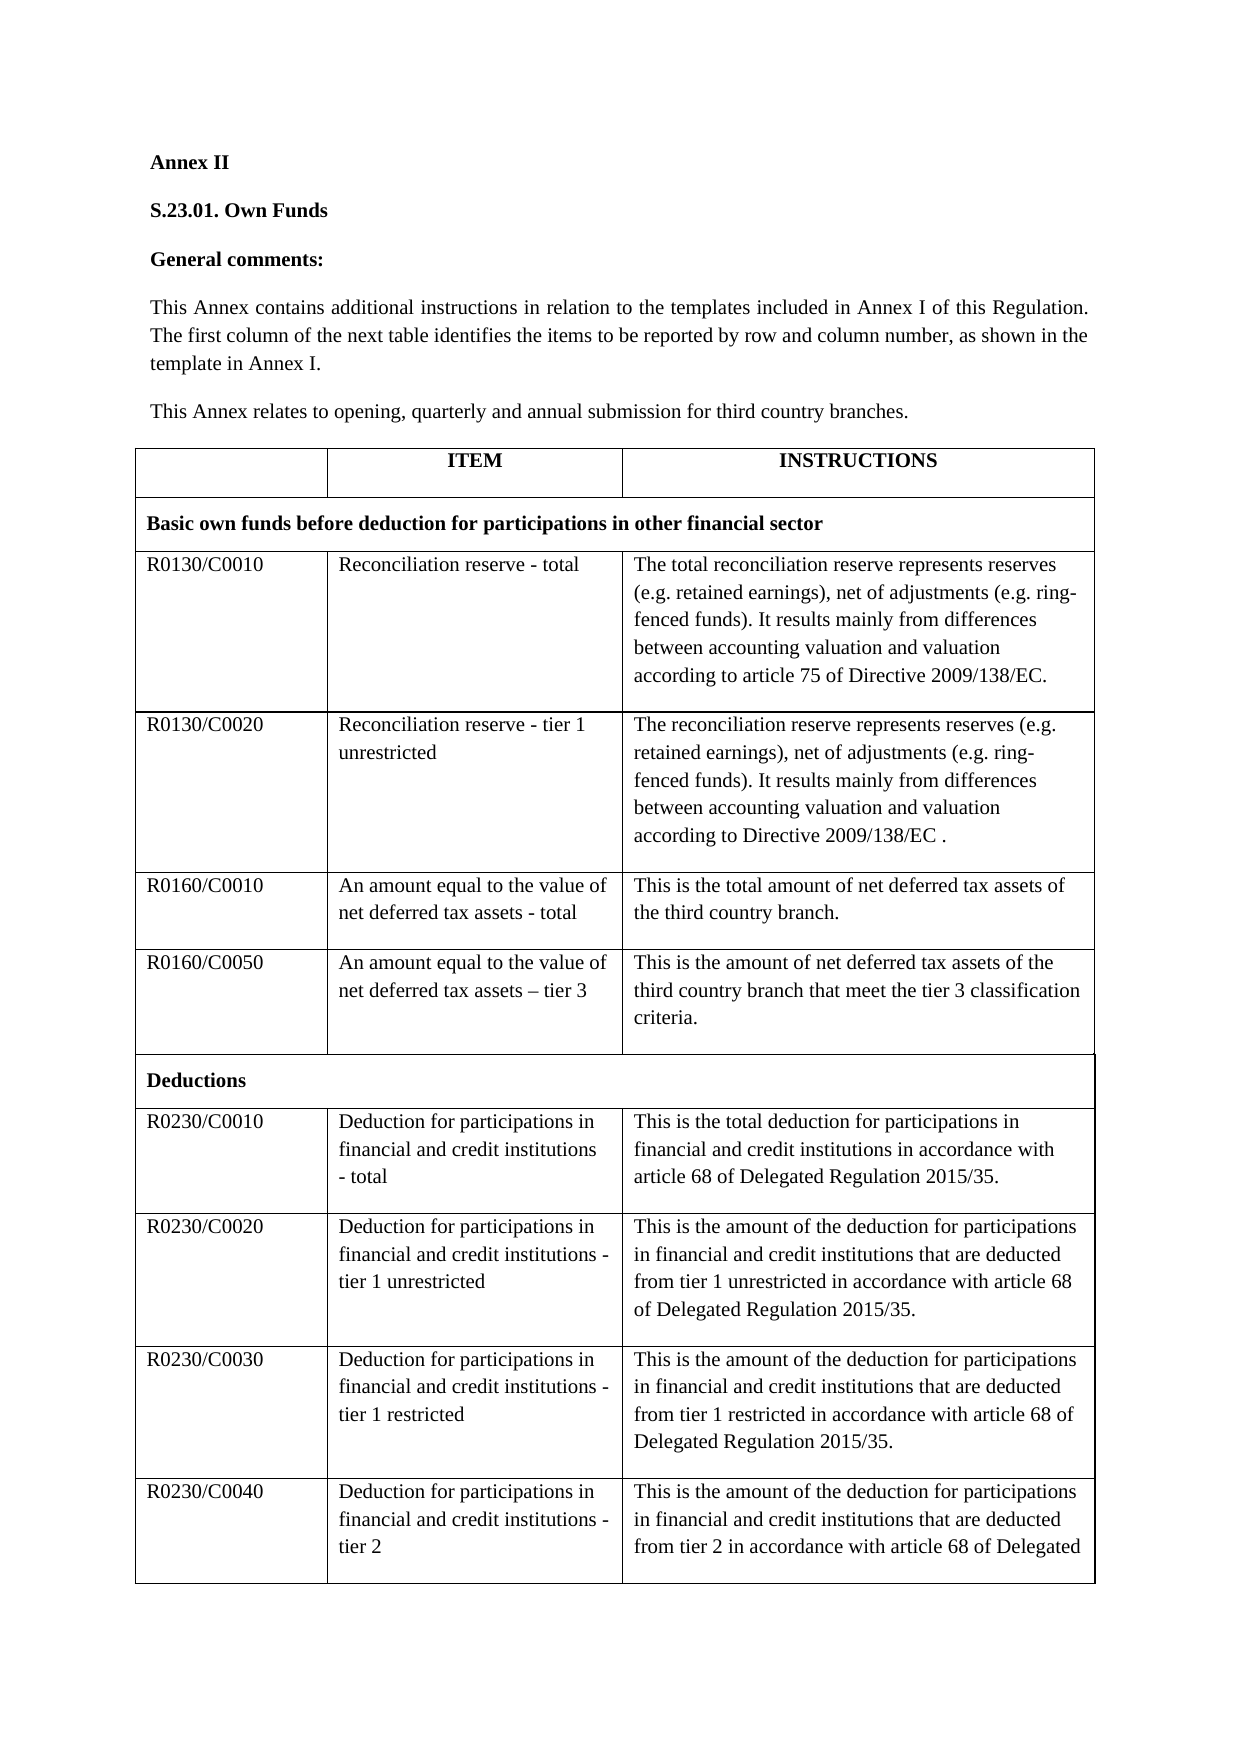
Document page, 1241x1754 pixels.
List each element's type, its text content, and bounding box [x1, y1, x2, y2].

table_cell The reconciliation reserve represents reserves (e.g. retained earnings), net of adjustments (e.g. ring-fenced funds). It results mainly from differences between accounting valuation and valuation according to Directive 2009/138/EC . [623, 713, 1094, 872]
table_cell R0230/C0030 [136, 1347, 327, 1478]
table_cell This is the total deduction for participations in financial and credit institutions in accordance with article 68 of Delegated Regulation 2015/35. [623, 1109, 1094, 1213]
table_header INSTRUCTIONS [623, 449, 1094, 497]
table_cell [623, 1479, 1094, 1583]
table_cell R0230/C0040 [136, 1479, 327, 1583]
text General comments: [150, 247, 1090, 271]
table_cell R0160/C0010 [136, 873, 327, 949]
table_cell The total reconciliation reserve represents reserves (e.g. retained earnings), net of adjustments (e.g. ring-fenced funds). It results mainly from differences between accounting valuation and valuation according to article 75 of Directive 2009/138/EC. [623, 552, 1094, 711]
table_cell An amount equal to the value of net deferred tax assets - total [328, 873, 622, 949]
table_cell R0230/C0020 [136, 1214, 327, 1346]
table_cell An amount equal to the value of net deferred tax assets – tier 3 [328, 950, 622, 1054]
table_cell R0130/C0010 [136, 552, 327, 711]
table_cell This is the amount of the deduction for participations in financial and credit institutions that are deducted from tier 1 restricted in accordance with article 68 of Delegated Regulation 2015/35. [623, 1347, 1094, 1478]
table_cell R0230/C0010 [136, 1109, 327, 1213]
text Annex II [150, 150, 1090, 174]
table_cell This is the amount of net deferred tax assets of the third country branch that meet the tier 3 classification criteria. [623, 950, 1094, 1054]
table_cell This is the amount of the deduction for participations in financial and credit institutions that are deducted from tier 1 unrestricted in accordance with article 68 of Delegated Regulation 2015/35. [623, 1214, 1094, 1346]
table_cell Reconciliation reserve - tier 1 unrestricted [328, 713, 622, 872]
table_cell R0160/C0050 [136, 950, 327, 1054]
table_cell Deduction for participations in financial and credit institutions - total [328, 1109, 622, 1213]
table_cell This is the total amount of net deferred tax assets of the third country branch. [623, 873, 1094, 949]
table_cell Deduction for participations in financial and credit institutions - tier 1 unrestricted [328, 1214, 622, 1346]
text This Annex relates to opening, quarterly and annual submission for third country branches. [150, 399, 1090, 423]
table_cell Reconciliation reserve - total [328, 552, 622, 711]
table_cell Basic own funds before deduction for participations in other financial sector [136, 498, 1094, 551]
table_header ITEM [328, 449, 622, 497]
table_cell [328, 1479, 622, 1583]
table_header [136, 449, 327, 497]
table_cell R0130/C0020 [136, 713, 327, 872]
table_cell Deductions [136, 1055, 1094, 1108]
text This Annex contains additional instructions in relation to the templates included in Annex I of this Regulation. The first column of the next table identifies the items to be reported by row and column number, as shown in the template in Annex I. [150, 295, 1090, 374]
text S.23.01. Own Funds [150, 198, 1090, 222]
table_cell Deduction for participations in financial and credit institutions - tier 1 restricted [328, 1347, 622, 1478]
